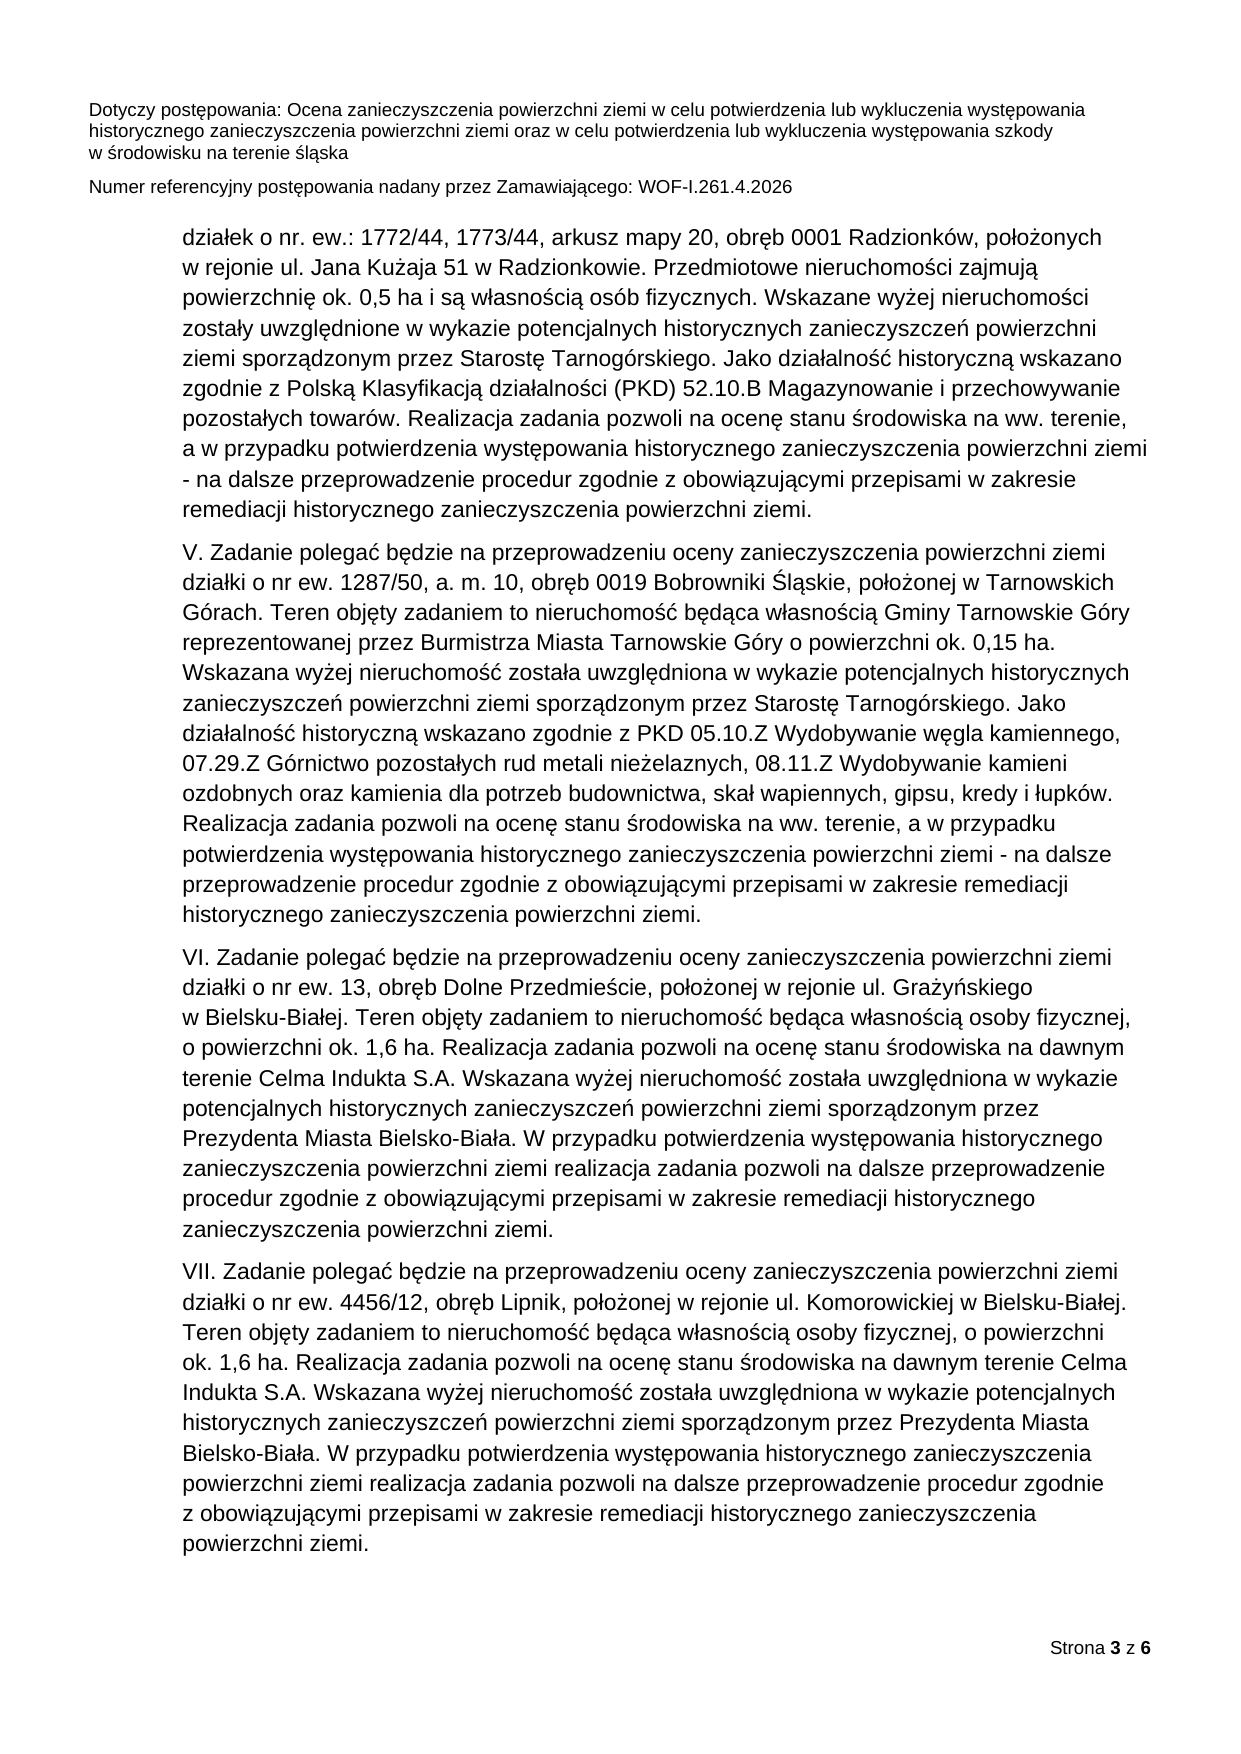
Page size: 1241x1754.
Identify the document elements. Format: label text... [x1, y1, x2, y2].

text V. Zadanie polegać będzie na przeprowadzeniu oceny zanieczyszczenia powierzchni ziemi działki o nr ew. 1287/50, a. m. 10, obręb 0019 Bobrowniki Śląskie, położonej w Tarnowskich Górach. Teren objęty zadaniem to nieruchomość będąca własnością Gminy Tarnowskie Góry reprezentowanej przez Burmistrza Miasta Tarnowskie Góry o powierzchni ok. 0,15 ha. Wskazana wyżej nieruchomość została uwzględniona w wykazie potencjalnych historycznych zanieczyszczeń powierzchni ziemi sporządzonym przez Starostę Tarnogórskiego. Jako działalność historyczną wskazano zgodnie z PKD 05.10.Z Wydobywanie węgla kamiennego, 07.29.Z Górnictwo pozostałych rud metali nieżelaznych, 08.11.Z Wydobywanie kamieni ozdobnych oraz kamienia dla potrzeb budownictwa, skał wapiennych, gipsu, kredy i łupków. Realizacja zadania pozwoli na ocenę stanu środowiska na ww. terenie, a w przypadku potwierdzenia występowania historycznego zanieczyszczenia powierzchni ziemi - na dalsze przeprowadzenie procedur zgodnie z obowiązującymi przepisami w zakresie remediacji historycznego zanieczyszczenia powierzchni ziemi. [182, 538, 1151, 927]
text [182, 224, 1151, 522]
text VI. Zadanie polegać będzie na przeprowadzeniu oceny zanieczyszczenia powierzchni ziemi działki o nr ew. 13, obręb Dolne Przedmieście, położonej w rejonie ul. Grażyńskiego w Bielsku-Białej. Teren objęty zadaniem to nieruchomość będąca własnością osoby fizycznej, o powierzchni ok. 1,6 ha. Realizacja zadania pozwoli na ocenę stanu środowiska na dawnym terenie Celma Indukta S.A. Wskazana wyżej nieruchomość została uwzględniona w wykazie potencjalnych historycznych zanieczyszczeń powierzchni ziemi sporządzonym przez Prezydenta Miasta Bielsko-Biała. W przypadku potwierdzenia występowania historycznego zanieczyszczenia powierzchni ziemi realizacja zadania pozwoli na dalsze przeprowadzenie procedur zgodnie z obowiązującymi przepisami w zakresie remediacji historycznego zanieczyszczenia powierzchni ziemi. [182, 944, 1151, 1242]
text VII. Zadanie polegać będzie na przeprowadzeniu oceny zanieczyszczenia powierzchni ziemi działki o nr ew. 4456/12, obręb Lipnik, położonej w rejonie ul. Komorowickiej w Bielsku-Białej. Teren objęty zadaniem to nieruchomość będąca własnością osoby fizycznej, o powierzchni ok. 1,6 ha. Realizacja zadania pozwoli na ocenę stanu środowiska na dawnym terenie Celma Indukta S.A. Wskazana wyżej nieruchomość została uwzględniona w wykazie potencjalnych historycznych zanieczyszczeń powierzchni ziemi sporządzonym przez Prezydenta Miasta Bielsko-Biała. W przypadku potwierdzenia występowania historycznego zanieczyszczenia powierzchni ziemi realizacja zadania pozwoli na dalsze przeprowadzenie procedur zgodnie z obowiązującymi przepisami w zakresie remediacji historycznego zanieczyszczenia powierzchni ziemi. [182, 1258, 1151, 1556]
